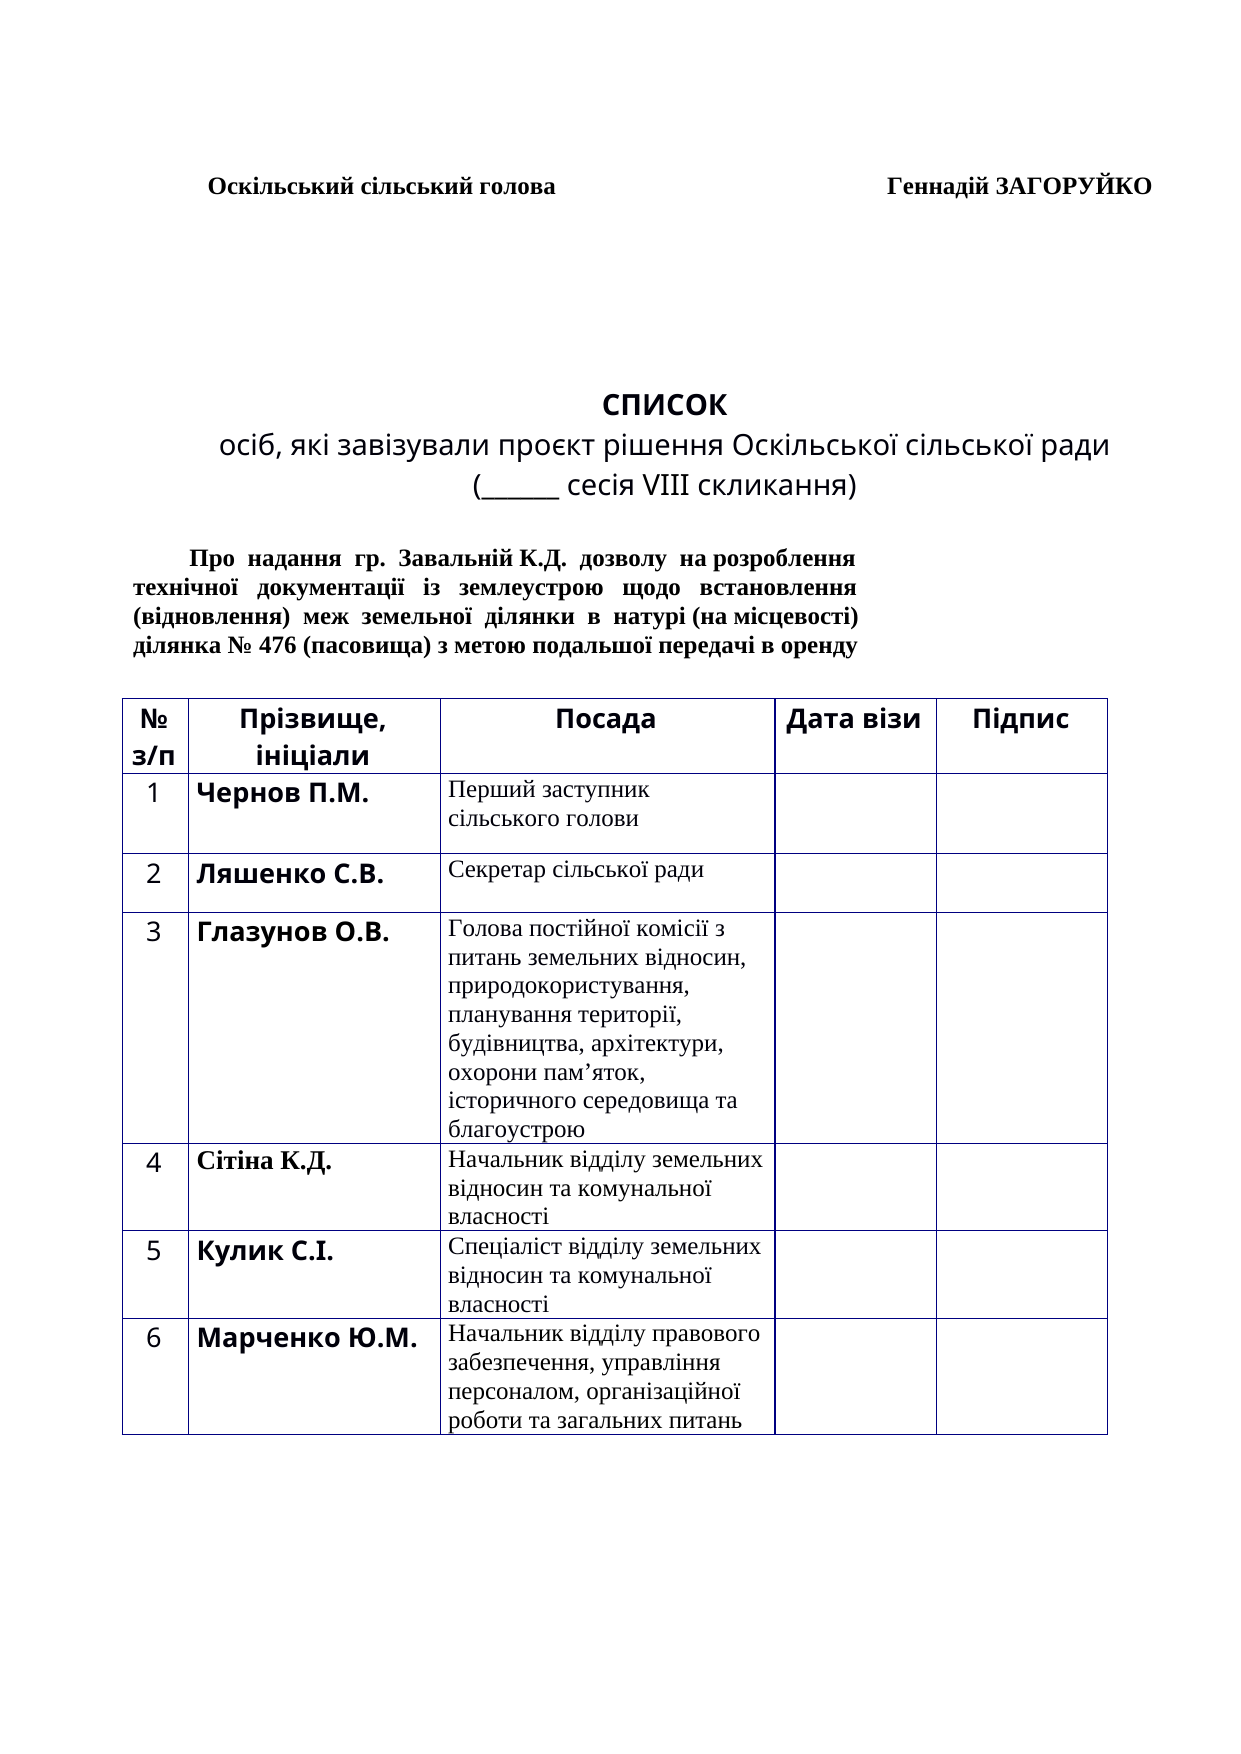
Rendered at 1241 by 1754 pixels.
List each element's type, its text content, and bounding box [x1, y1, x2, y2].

table_header Прізвище, ініціали [189, 699, 440, 773]
text (______ сесія VІІІ скликання) [133, 464, 1196, 504]
table_cell [776, 1144, 936, 1230]
table_cell [776, 774, 936, 853]
table_cell [776, 1319, 936, 1433]
table_cell Ляшенко С.В. [189, 854, 440, 912]
table_cell Сітіна К.Д. [189, 1144, 440, 1230]
table_header Підпис [937, 699, 1107, 773]
text ділянка № 476 (пасовища) з метою подальшої передачі в оренду [133, 630, 1196, 658]
table_cell [937, 774, 1107, 853]
table_header Посада [441, 699, 774, 773]
table_header Дата візи [776, 699, 936, 773]
table_cell Кулик С.І. [189, 1231, 440, 1317]
table_cell Голова постійної комісії з питань земельних відносин, природокористування, планування території, будівництва, архітектури, охорони пам’яток, історичного середовища та благоустрою [441, 913, 774, 1143]
table_cell 1 [123, 774, 188, 853]
table_cell 4 [123, 1144, 188, 1230]
table_header № з/п [123, 699, 188, 773]
table_cell Марченко Ю.М. [189, 1319, 440, 1433]
text Про надання гр. Завальній К.Д. дозволу на розроблення [133, 543, 1196, 572]
table_cell Глазунов О.В. [189, 913, 440, 1143]
table_cell [937, 1231, 1107, 1317]
table_cell [937, 1144, 1107, 1230]
table_cell Перший заступник сільського голови [441, 774, 774, 853]
text осіб, які завізували проєкт рішення Оскільської сільської ради [133, 424, 1196, 464]
table_cell Начальник відділу правового забезпечення, управління персоналом, організаційної роботи та загальних питань [441, 1319, 774, 1433]
text Оскільський сільський голова Геннадій ЗАГОРУЙКО [133, 171, 1196, 199]
table_cell Спеціаліст відділу земельних відносин та комунальної власності [441, 1231, 774, 1317]
table_cell 3 [123, 913, 188, 1143]
table_cell 2 [123, 854, 188, 912]
table_cell Чернов П.М. [189, 774, 440, 853]
table_cell 6 [123, 1319, 188, 1433]
table_cell [937, 854, 1107, 912]
text СПИСОК [133, 385, 1196, 424]
text технічної документації із землеустрою щодо встановлення [133, 572, 1196, 601]
table_cell [937, 913, 1107, 1143]
table_cell 5 [123, 1231, 188, 1317]
table_cell Секретар сільської ради [441, 854, 774, 912]
text (відновлення) меж земельної ділянки в натурі (на місцевості) [133, 601, 1196, 630]
table_cell [937, 1319, 1107, 1433]
table_cell [776, 1231, 936, 1317]
table_cell [776, 854, 936, 912]
table_cell [776, 913, 936, 1143]
table_cell Начальник відділу земельних відносин та комунальної власності [441, 1144, 774, 1230]
